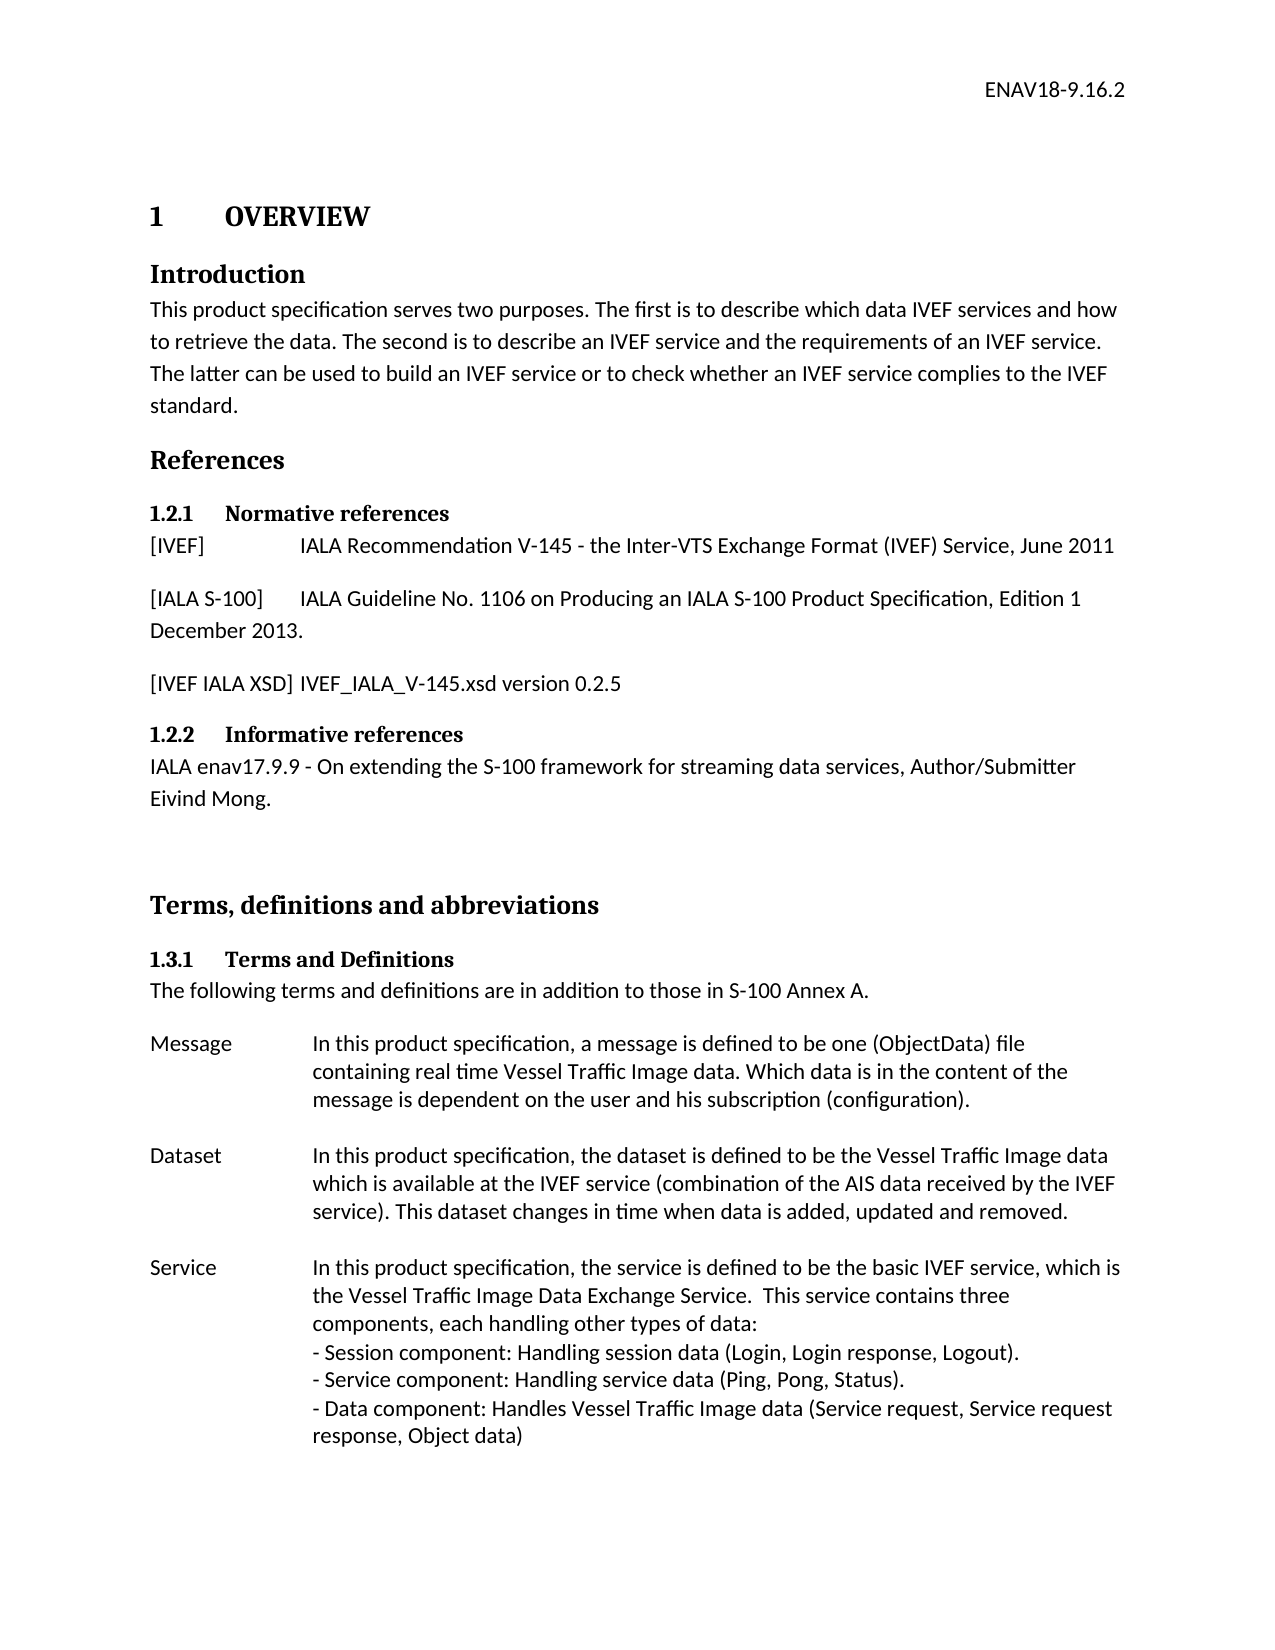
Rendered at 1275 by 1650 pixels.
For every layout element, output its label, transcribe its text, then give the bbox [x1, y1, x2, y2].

subtitle 1.2.2 Informative references [150, 722, 1125, 748]
subtitle 1.2.1 Normative references [150, 501, 1125, 528]
table_cell In this product specification, the service is defined to be the basic IVEF service, which is the Vessel Traffic Image Data Exchange Service. This service contains three components, each handling other types of data: - Session component: Handling session data (Login, Login response, Logout). - Service component: Handling service data (Ping, Pong, Status). - Data component: Handles Vessel Traffic Image data (Service request, Service request response, Object data) [301, 1254, 1136, 1450]
text The following terms and definitions are in addition to those in S-100 Annex A. [150, 976, 1125, 1004]
subtitle 1.3.1 Terms and Definitions [150, 947, 1125, 973]
table_cell Service [139, 1254, 301, 1450]
table_header Message [139, 1029, 301, 1141]
text IALA enav17.9.9 - On extending the S-100 framework for streaming data services, Author/Submitter Eivind Mong. [150, 752, 1125, 812]
text This product specification serves two purposes. The first is to describe which data IVEF services and how to retrieve the data. The second is to describe an IVEF service and the requirements of an IVEF service. The latter can be used to build an IVEF service or to check whether an IVEF service complies to the IVEF standard. [150, 295, 1125, 420]
subtitle Introduction [150, 259, 1125, 291]
table_header In this product specification, a message is defined to be one (ObjectData) file containing real time Vessel Traffic Image data. Which data is in the content of the message is dependent on the user and his subscription (configuration). [301, 1029, 1136, 1141]
text [IVEF] IALA Recommendation V-145 - the Inter-VTS Exchange Format (IVEF) Service, June 2011 [150, 531, 1125, 559]
text [IALA S-100] IALA Guideline No. 1106 on Producing an IALA S-100 Product Specification, Edition 1 December 2013. [150, 584, 1125, 644]
subtitle Terms, definitions and abbreviations [150, 890, 1125, 921]
table_cell Dataset [139, 1141, 301, 1253]
text [IVEF IALA XSD] IVEF_IALA_V-145.xsd version 0.2.5 [150, 669, 1125, 697]
table_cell In this product specification, the dataset is defined to be the Vessel Traffic Image data which is available at the IVEF service (combination of the AIS data received by the IVEF service). This dataset changes in time when data is added, updated and removed. [301, 1141, 1136, 1253]
subtitle References [150, 445, 1125, 476]
subtitle 1 OVERVIEW [150, 200, 1125, 233]
